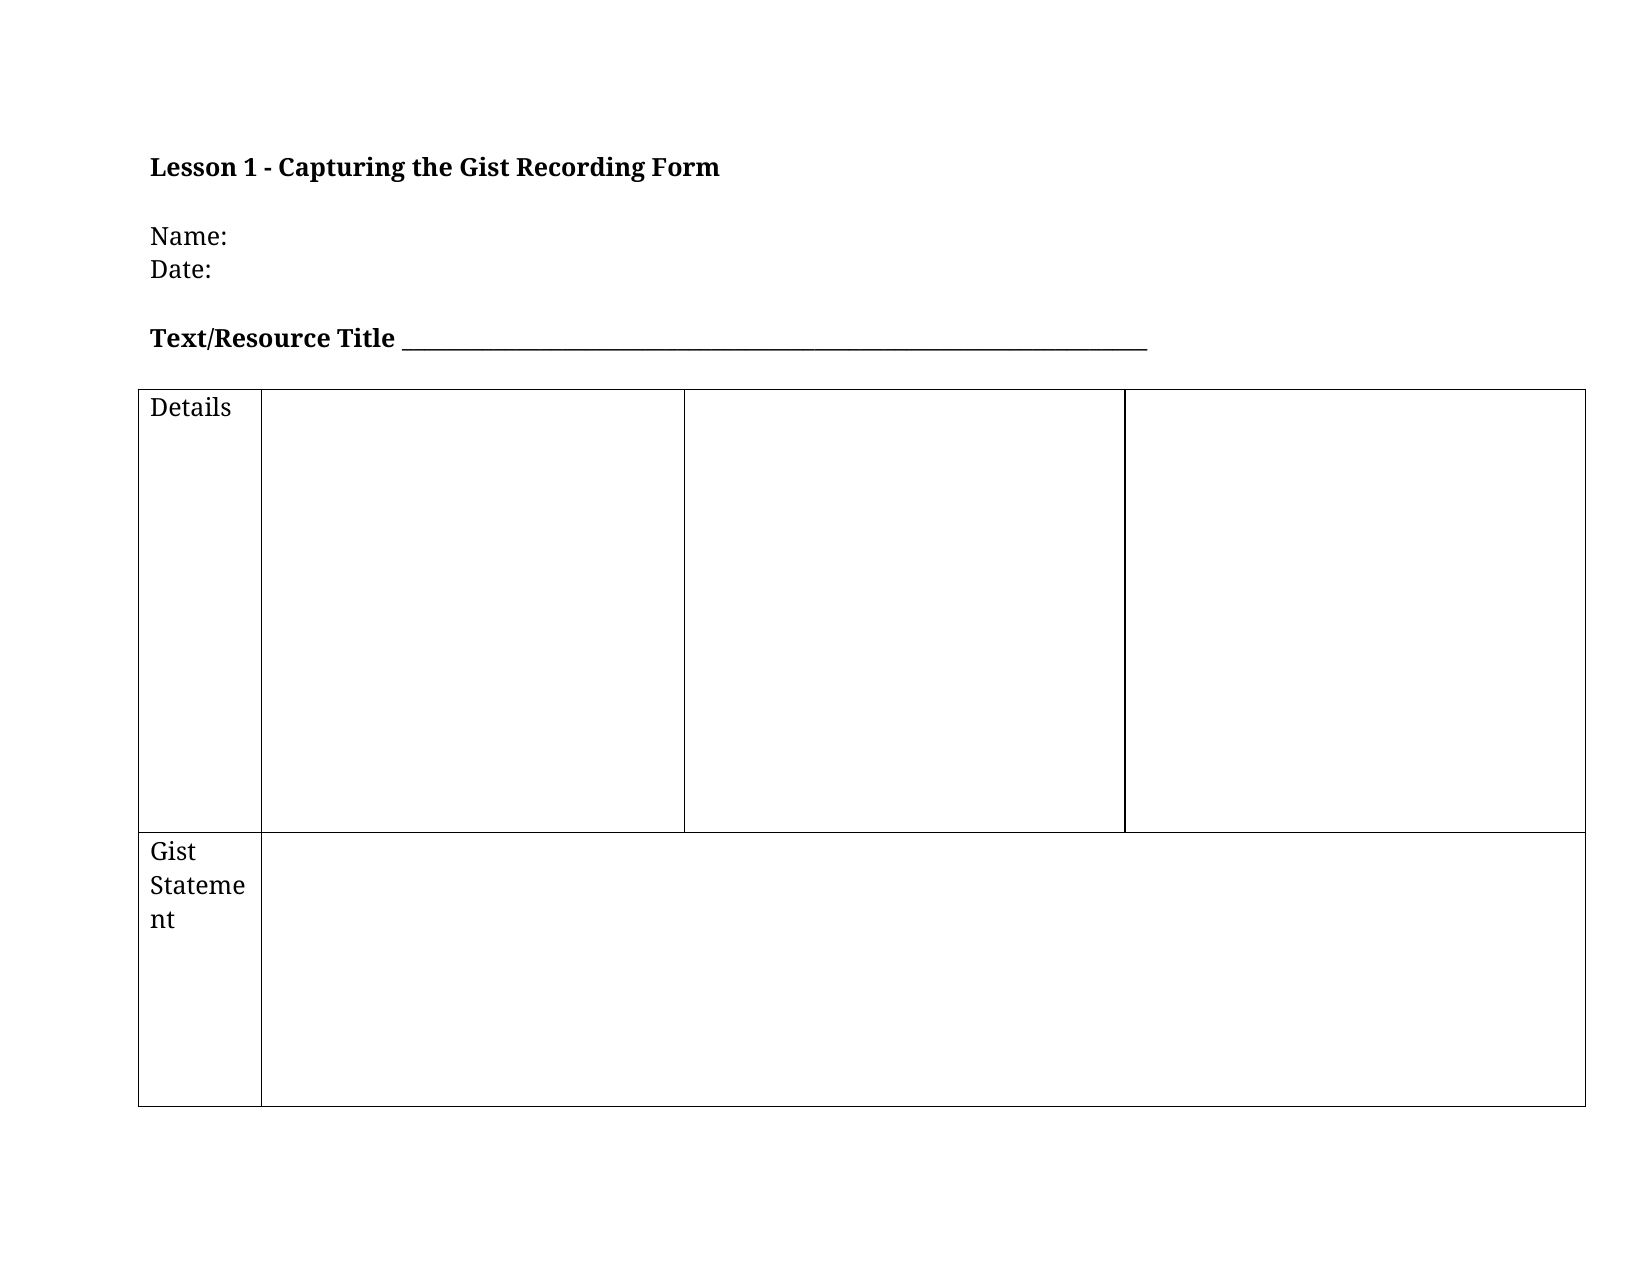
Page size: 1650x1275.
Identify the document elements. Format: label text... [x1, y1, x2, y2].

text Lesson 1 - Capturing the Gist Recording Form [150, 150, 1500, 184]
table_header [262, 390, 684, 832]
table_header [685, 390, 1124, 832]
text Date: [150, 252, 1500, 286]
text Name: [150, 218, 1500, 252]
text Text/Resource Title _________________________________________________________________ [150, 320, 1500, 354]
table_header [1126, 390, 1585, 832]
table_cell [262, 833, 1585, 1106]
table_header Details [139, 390, 261, 832]
table_cell Gist Statement [139, 833, 261, 1106]
